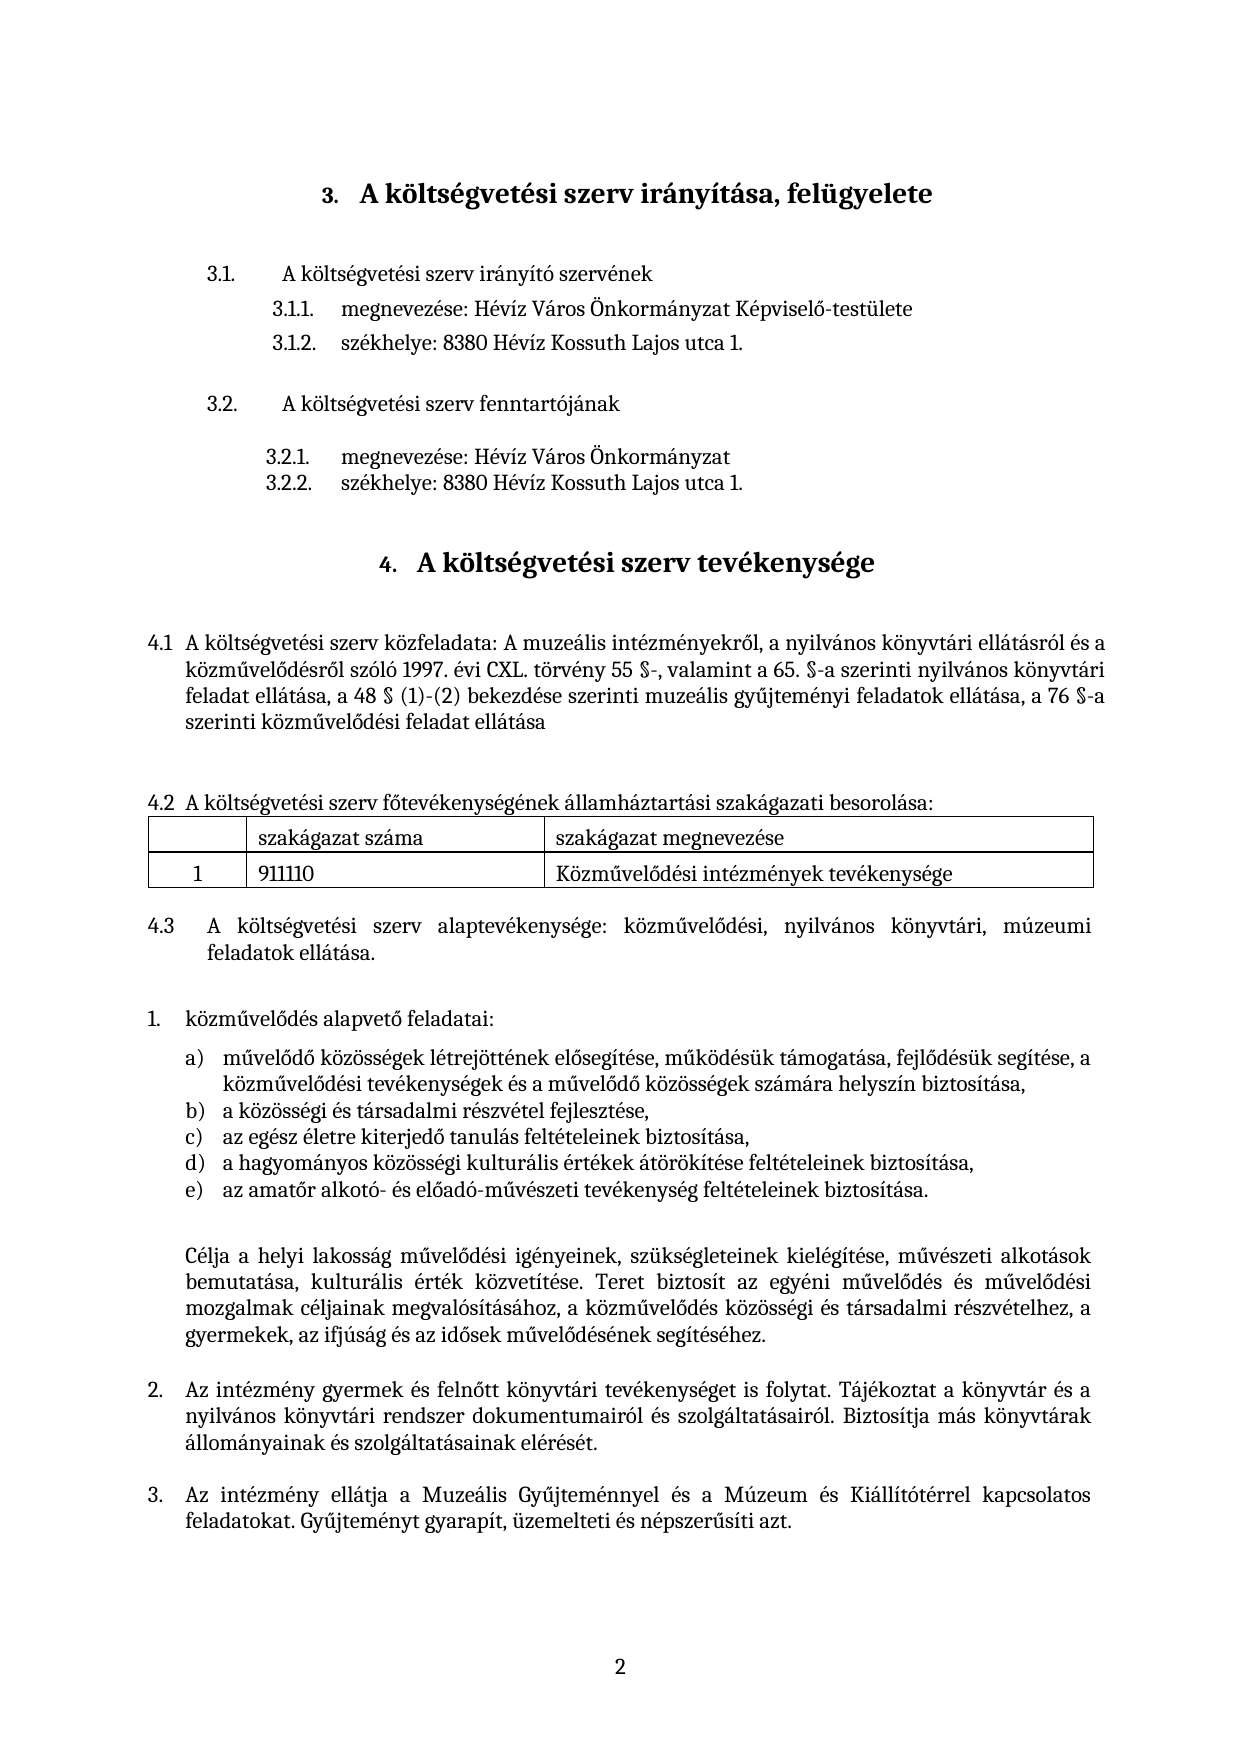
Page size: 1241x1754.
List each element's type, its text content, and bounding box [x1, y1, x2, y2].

list megnevezése: Hévíz Város Önkormányzat Képviselő-testülete [272, 295, 1107, 322]
list az amatőr alkotó- és előadó-művészeti tevékenység feltételeinek biztosítása. [185, 1177, 1092, 1203]
table_cell 911110 [247, 853, 544, 887]
list Az intézmény gyermek és felnőtt könyvtári tevékenységet is folytat. Tájékoztat a könyvtár és a nyilvános könyvtári rendszer dokumentumairól és szolgáltatásairól. Biztosítja más könyvtárak állományainak és szolgáltatásainak elérését. [148, 1377, 1092, 1456]
list A költségvetési szerv közfeladata: A muzeális intézményekről, a nyilvános könyvtári ellátásról és a közművelődésről szóló 1997. évi CXL. törvény 55 §-, valamint a 65. §-a szerinti nyilvános könyvtári feladat ellátása, a 48 § (1)-(2) bekezdése szerinti muzeális gyűjteményi feladatok ellátása, a 76 §-a szerinti közművelődési feladat ellátása [148, 630, 1107, 736]
table_header szakágazat megnevezése [545, 817, 1093, 851]
list a hagyományos közösségi kulturális értékek átörökítése feltételeinek biztosítása, [185, 1150, 1092, 1177]
list művelődő közösségek létrejöttének elősegítése, működésük támogatása, fejlődésük segítése, a közművelődési tevékenységek és a művelődő közösségek számára helyszín biztosítása, [185, 1045, 1092, 1097]
table_cell Közművelődési intézmények tevékenysége [545, 853, 1093, 887]
list A költségvetési szerv alaptevékenysége: közművelődési, nyilvános könyvtári, múzeumi feladatok ellátása. [148, 913, 1092, 966]
table_header szakágazat száma [247, 817, 544, 851]
list székhelye: 8380 Hévíz Kossuth Lajos utca 1. [266, 470, 1107, 497]
list A költségvetési szerv tevékenysége [148, 547, 1107, 580]
table_header [149, 817, 246, 851]
list megnevezése: Hévíz Város Önkormányzat [266, 444, 1107, 470]
list székhelye: 8380 Hévíz Kossuth Lajos utca 1. [272, 330, 1107, 356]
list A költségvetési szerv fenntartójának [207, 391, 1107, 417]
list a közösségi és társadalmi részvétel fejlesztése, [185, 1097, 1092, 1124]
list közművelődés alapvető feladatai: [148, 1005, 1092, 1032]
list az egész életre kiterjedő tanulás feltételeinek biztosítása, [185, 1124, 1092, 1150]
list A költségvetési szerv főtevékenységének államháztartási szakágazati besorolása: [148, 789, 1092, 816]
list A költségvetési szerv irányító szervének [207, 261, 1093, 287]
list Az intézmény ellátja a Muzeális Gyűjteménnyel és a Múzeum és Kiállítótérrel kapcsolatos feladatokat. Gyűjteményt gyarapít, üzemelteti és népszerűsíti azt. [148, 1482, 1092, 1535]
list Célja a helyi lakosság művelődési igényeinek, szükségleteinek kielégítése, művészeti alkotások bemutatása, kulturális érték közvetítése. Teret biztosít az egyéni művelődés és művelődési mozgalmak céljainak megvalósításához, a közművelődés közösségi és társadalmi részvételhez, a gyermekek, az ifjúság és az idősek művelődésének segítéséhez. [185, 1242, 1092, 1348]
list A költségvetési szerv irányítása, felügyelete [148, 177, 1107, 211]
table_cell 1 [149, 853, 246, 887]
